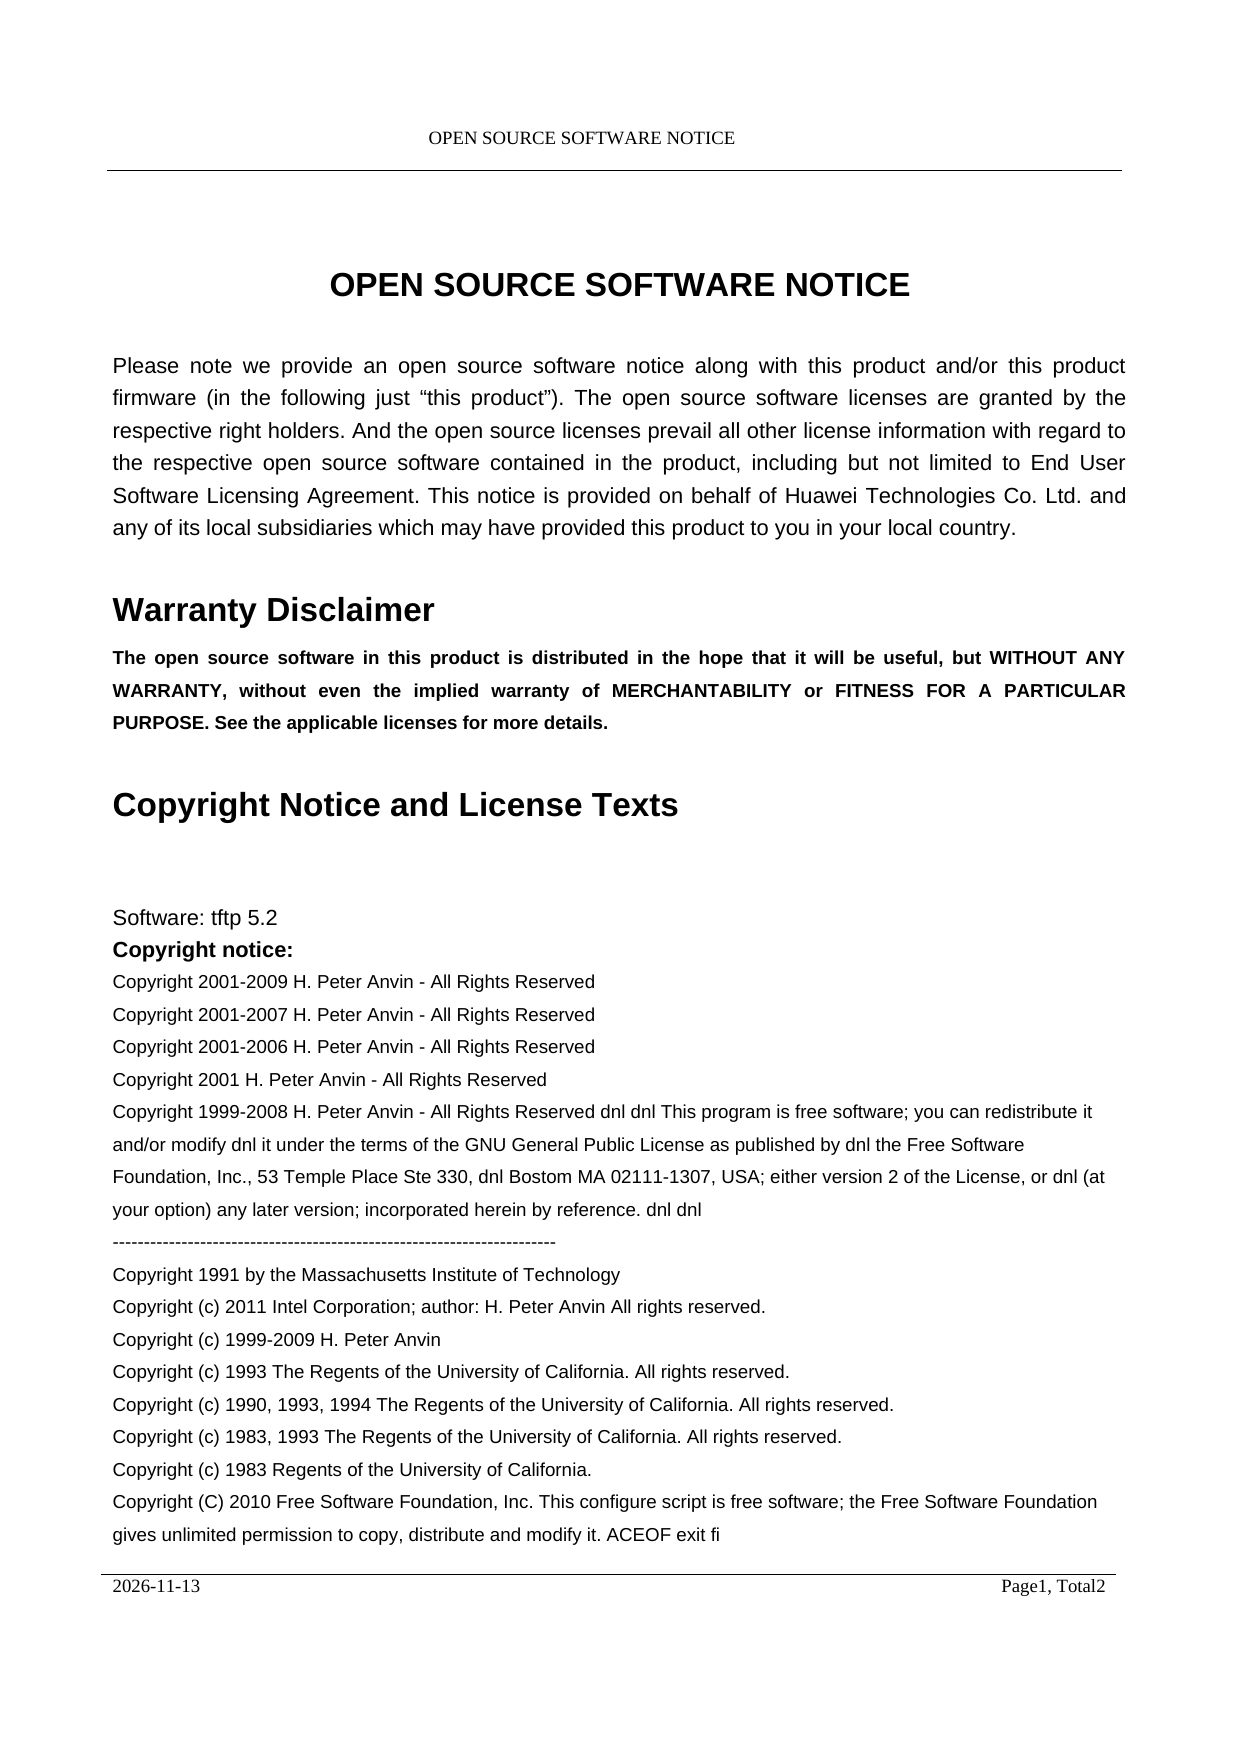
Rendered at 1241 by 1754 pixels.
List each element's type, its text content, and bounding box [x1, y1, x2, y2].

text Copyright 2001-2006 H. Peter Anvin - All Rights Reserved [112, 1031, 1128, 1063]
text Software: tftp 5.2 [112, 901, 1128, 933]
text Copyright notice: [112, 933, 1128, 966]
text Copyright 2001 H. Peter Anvin - All Rights Reserved [112, 1063, 1128, 1096]
text Copyright 2001-2009 H. Peter Anvin - All Rights Reserved [112, 966, 1128, 998]
text Copyright 1999-2008 H. Peter Anvin - All Rights Reserved dnl dnl This program is free software; you can redistribute it and/or modify dnl it under the terms of the GNU General Public License as published by dnl the Free Software Foundation, Inc., 53 Temple Place Ste 330, dnl Bostom MA 02111-1307, USA; either version 2 of the License, or dnl (at your option) any later version; incorporated herein by reference. dnl dnl ----------------------------------------------------------------------- [112, 1096, 1128, 1258]
text Copyright (c) 1999-2009 H. Peter Anvin [112, 1323, 1128, 1356]
text Copyright Notice and License Texts [112, 771, 1128, 836]
text Warranty Disclaimer [112, 576, 1128, 641]
text OPEN SOURCE SOFTWARE NOTICE [112, 251, 1128, 316]
text Copyright (c) 1983 Regents of the University of California. [112, 1453, 1128, 1486]
text Copyright 1991 by the Massachusetts Institute of Technology [112, 1258, 1128, 1291]
text Copyright 2001-2007 H. Peter Anvin - All Rights Reserved [112, 998, 1128, 1031]
text Please note we provide an open source software notice along with this product and/or this product firmware (in the following just “this product”). The open source software licenses are granted by the respective right holders. And the open source licenses prevail all other license information with regard to the respective open source software contained in the product, including but not limited to End User Software Licensing Agreement. This notice is provided on behalf of Huawei Technologies Co. Ltd. and any of its local subsidiaries which may have provided this product to you in your local country. [112, 349, 1128, 544]
text The open source software in this product is distributed in the hope that it will be useful, but WITHOUT ANY WARRANTY, without even the implied warranty of MERCHANTABILITY or FITNESS FOR A PARTICULAR PURPOSE. See the applicable licenses for more details. [112, 641, 1128, 739]
text Copyright (c) 1993 The Regents of the University of California. All rights reserved. [112, 1356, 1128, 1388]
text Copyright (C) 2010 Free Software Foundation, Inc. This configure script is free software; the Free Software Foundation gives unlimited permission to copy, distribute and modify it. ACEOF exit fi [112, 1486, 1128, 1551]
text Copyright (c) 1990, 1993, 1994 The Regents of the University of California. All rights reserved. [112, 1388, 1128, 1421]
text Copyright (c) 2011 Intel Corporation; author: H. Peter Anvin All rights reserved. [112, 1291, 1128, 1323]
text Copyright (c) 1983, 1993 The Regents of the University of California. All rights reserved. [112, 1421, 1128, 1453]
